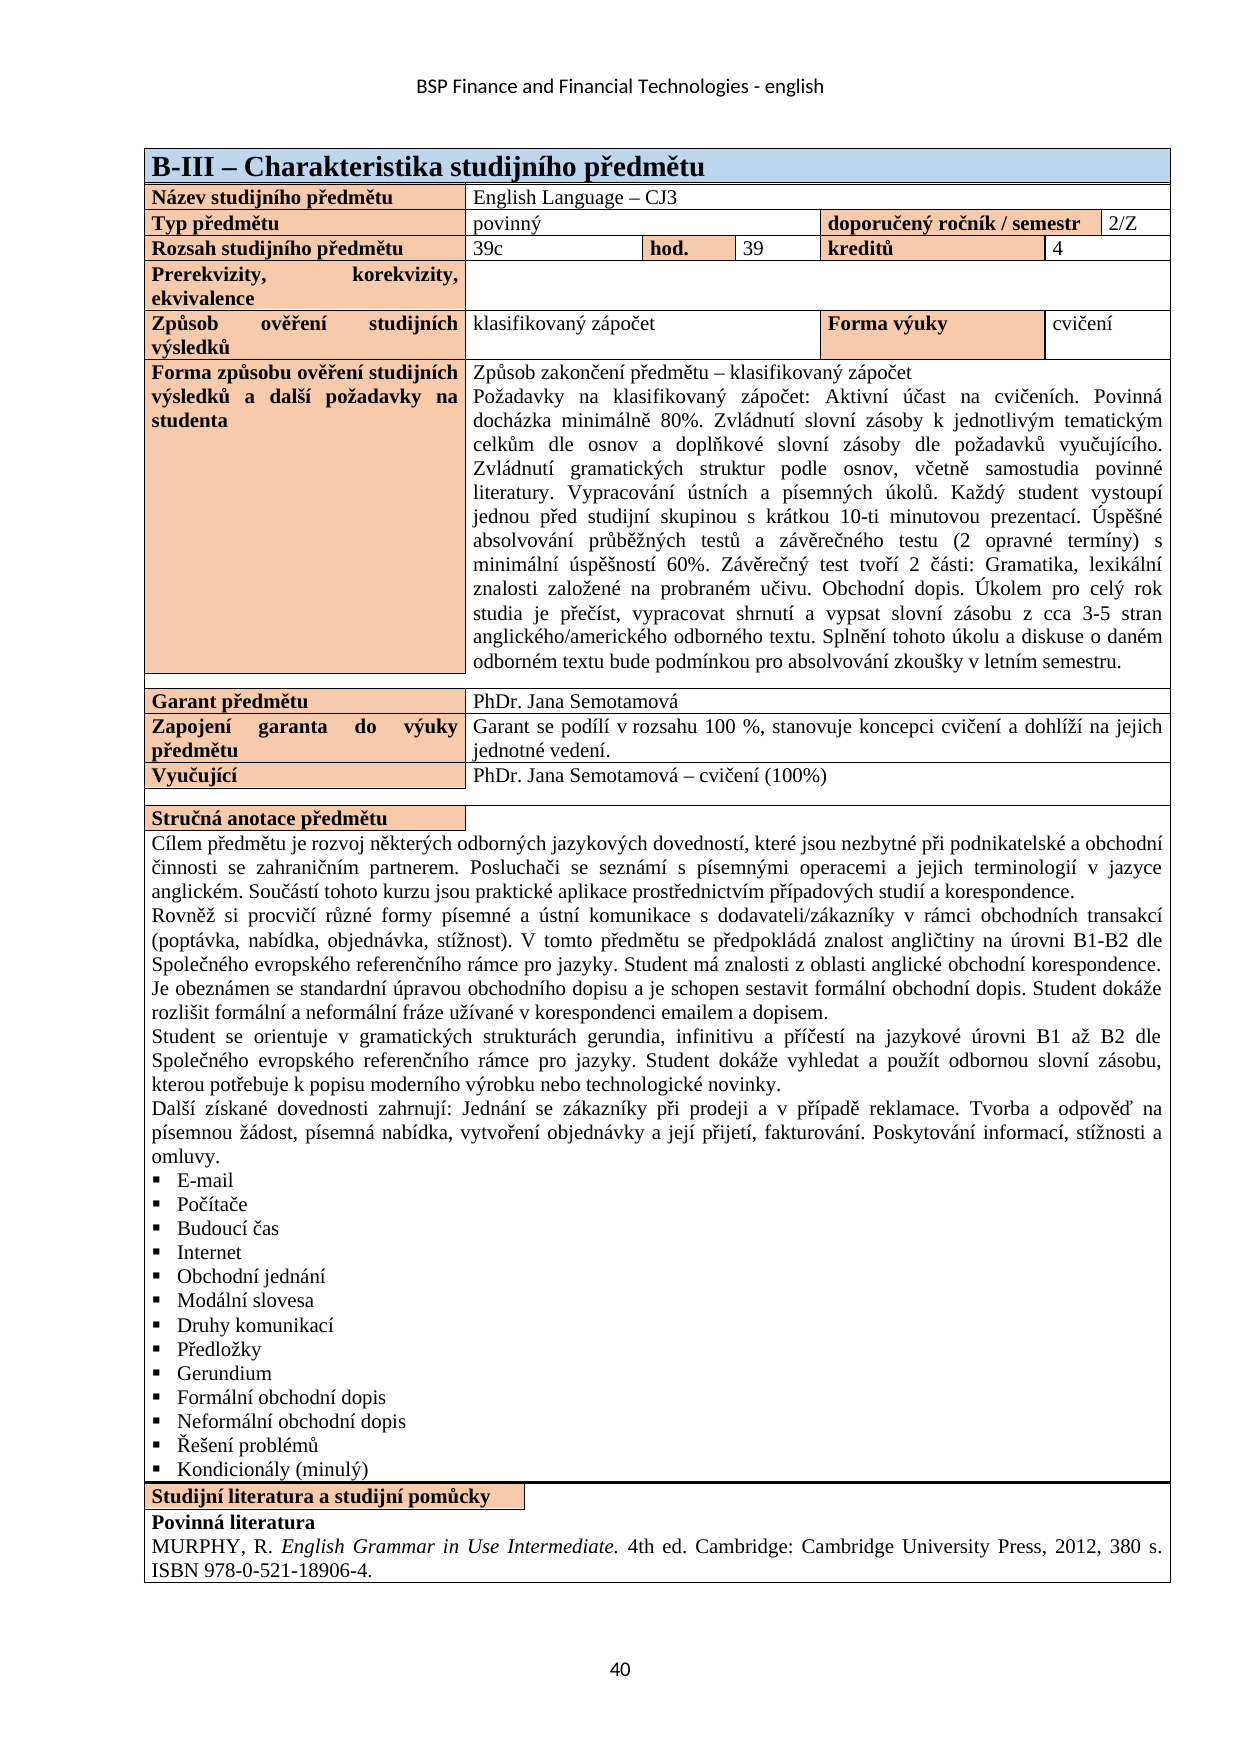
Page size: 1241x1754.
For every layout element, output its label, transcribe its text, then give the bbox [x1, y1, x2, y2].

table_cell hod. [643, 236, 735, 260]
table_cell Zapojení garanta do výuky předmětu [145, 714, 465, 762]
table_cell Studijní literatura a studijní pomůcky [145, 1484, 524, 1508]
table_cell English Language – CJ3 [624, 185, 1170, 209]
table_cell 4 [1046, 236, 1170, 260]
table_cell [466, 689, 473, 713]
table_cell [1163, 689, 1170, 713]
table_cell Způsob ověření studijních výsledků [145, 311, 465, 359]
table_cell [525, 1484, 1170, 1508]
table_cell Způsob zakončení předmětu – klasifikovaný zápočet Požadavky na klasifikovaný zápočet: Aktivní účast na cvičeních. Povinná docházka minimálně 80%. Zvládnutí slovní zásoby k jednotlivým tematickým celkům dle osnov a doplňkové slovní zásoby dle požadavků vyučujícího. Zvládnutí gramatických struktur podle osnov, včetně samostudia povinné literatury. Vypracování ústních a písemných úkolů. Každý student vystoupí jednou před studijní skupinou s krátkou 10-ti minutovou prezentací. Úspěšné absolvování průběžných testů a závěrečného testu (2 opravné termíny) s minimální úspěšností 60%. Závěrečný test tvoří 2 části: Gramatika, lexikální znalosti založené na probraném učivu. Obchodní dopis. Úkolem pro celý rok studia je přečíst, vypracovat shrnutí a vypsat slovní zásobu z cca 3-5 stran anglického/amerického odborného textu. Splnění tohoto úkolu a diskuse o daném odborném textu bude podmínkou pro absolvování zkoušky v letním semestru. [466, 360, 1170, 673]
table_cell Typ předmětu [145, 210, 465, 235]
table_cell cvičení [1046, 311, 1170, 359]
table_cell kreditů [821, 236, 1044, 260]
table_cell [145, 673, 1170, 688]
table_cell [466, 261, 1170, 309]
table_cell klasifikovaný zápočet [466, 311, 820, 359]
table_cell Forma výuky [821, 311, 1044, 359]
table_cell Stručná anotace předmětu [145, 806, 465, 830]
table_cell [466, 806, 1170, 830]
table_cell 39c [466, 236, 642, 260]
table_header B-III – Charakteristika studijního předmětu [145, 149, 1170, 182]
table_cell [145, 1509, 1170, 1582]
table_cell povinný [466, 210, 820, 235]
table_cell Garant předmětu [145, 689, 465, 713]
table_cell Rozsah studijního předmětu [145, 236, 465, 260]
table_cell Název studijního předmětu [145, 185, 465, 209]
table_cell doporučený ročník / semestr [821, 210, 1101, 235]
table_cell [145, 788, 1170, 805]
table_cell Prerekvizity, korekvizity, ekvivalence [145, 261, 465, 309]
table_cell PhDr. Jana Semotamová – cvičení (100%) [466, 763, 1170, 787]
table_cell Garant se podílí v rozsahu 100 %, stanovuje koncepci cvičení a dohlíží na jejich jednotné vedení. [466, 714, 1170, 762]
table_cell 2/Z [1102, 210, 1170, 235]
table_cell Vyučující [145, 763, 465, 787]
table_cell Cílem předmětu je rozvoj některých odborných jazykových dovedností, které jsou nezbytné při podnikatelské a obchodní činnosti se zahraničním partnerem. Posluchači se seznámí s písemnými operacemi a jejich terminologií v jazyce anglickém. Součástí tohoto kurzu jsou praktické aplikace prostřednictvím případových studií a korespondence. Rovněž si procvičí různé formy písemné a ústní komunikace s dodavateli/zákazníky v rámci obchodních transakcí (poptávka, nabídka, objednávka, stížnost). V tomto předmětu se předpokládá znalost angličtiny na úrovni B1-B2 dle Společného evropského referenčního rámce pro jazyky. Student má znalosti z oblasti anglické obchodní korespondence. Je obeznámen se standardní úpravou obchodního dopisu a je schopen sestavit formální obchodní dopis. Student dokáže rozlišit formální a neformální fráze užívané v korespondenci emailem a dopisem. Student se orientuje v gramatických strukturách gerundia, infinitivu a příčestí na jazykové úrovni B1 až B2 dle Společného evropského referenčního rámce pro jazyky. Student dokáže vyhledat a použít odbornou slovní zásobu, kterou potřebuje k popisu moderního výrobku nebo technologické novinky. Další získané dovednosti zahrnují: Jednání se zákazníky při prodeji a v případě reklamace. Tvorba a odpověď na písemnou žádost, písemná nabídka, vytvoření objednávky a její přijetí, fakturování. Poskytování informací, stížnosti a omluvy. E-mail Počítače Budoucí čas Internet Obchodní jednání Modální slovesa Druhy komunikací Předložky Gerundium Formální obchodní dopis Neformální obchodní dopis Řešení problémů Kondicionály (minulý) [145, 830, 1170, 1481]
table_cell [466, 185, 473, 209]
table_cell Forma způsobu ověření studijních výsledků a další požadavky na studenta [145, 360, 465, 673]
table_cell 39 [736, 236, 820, 260]
